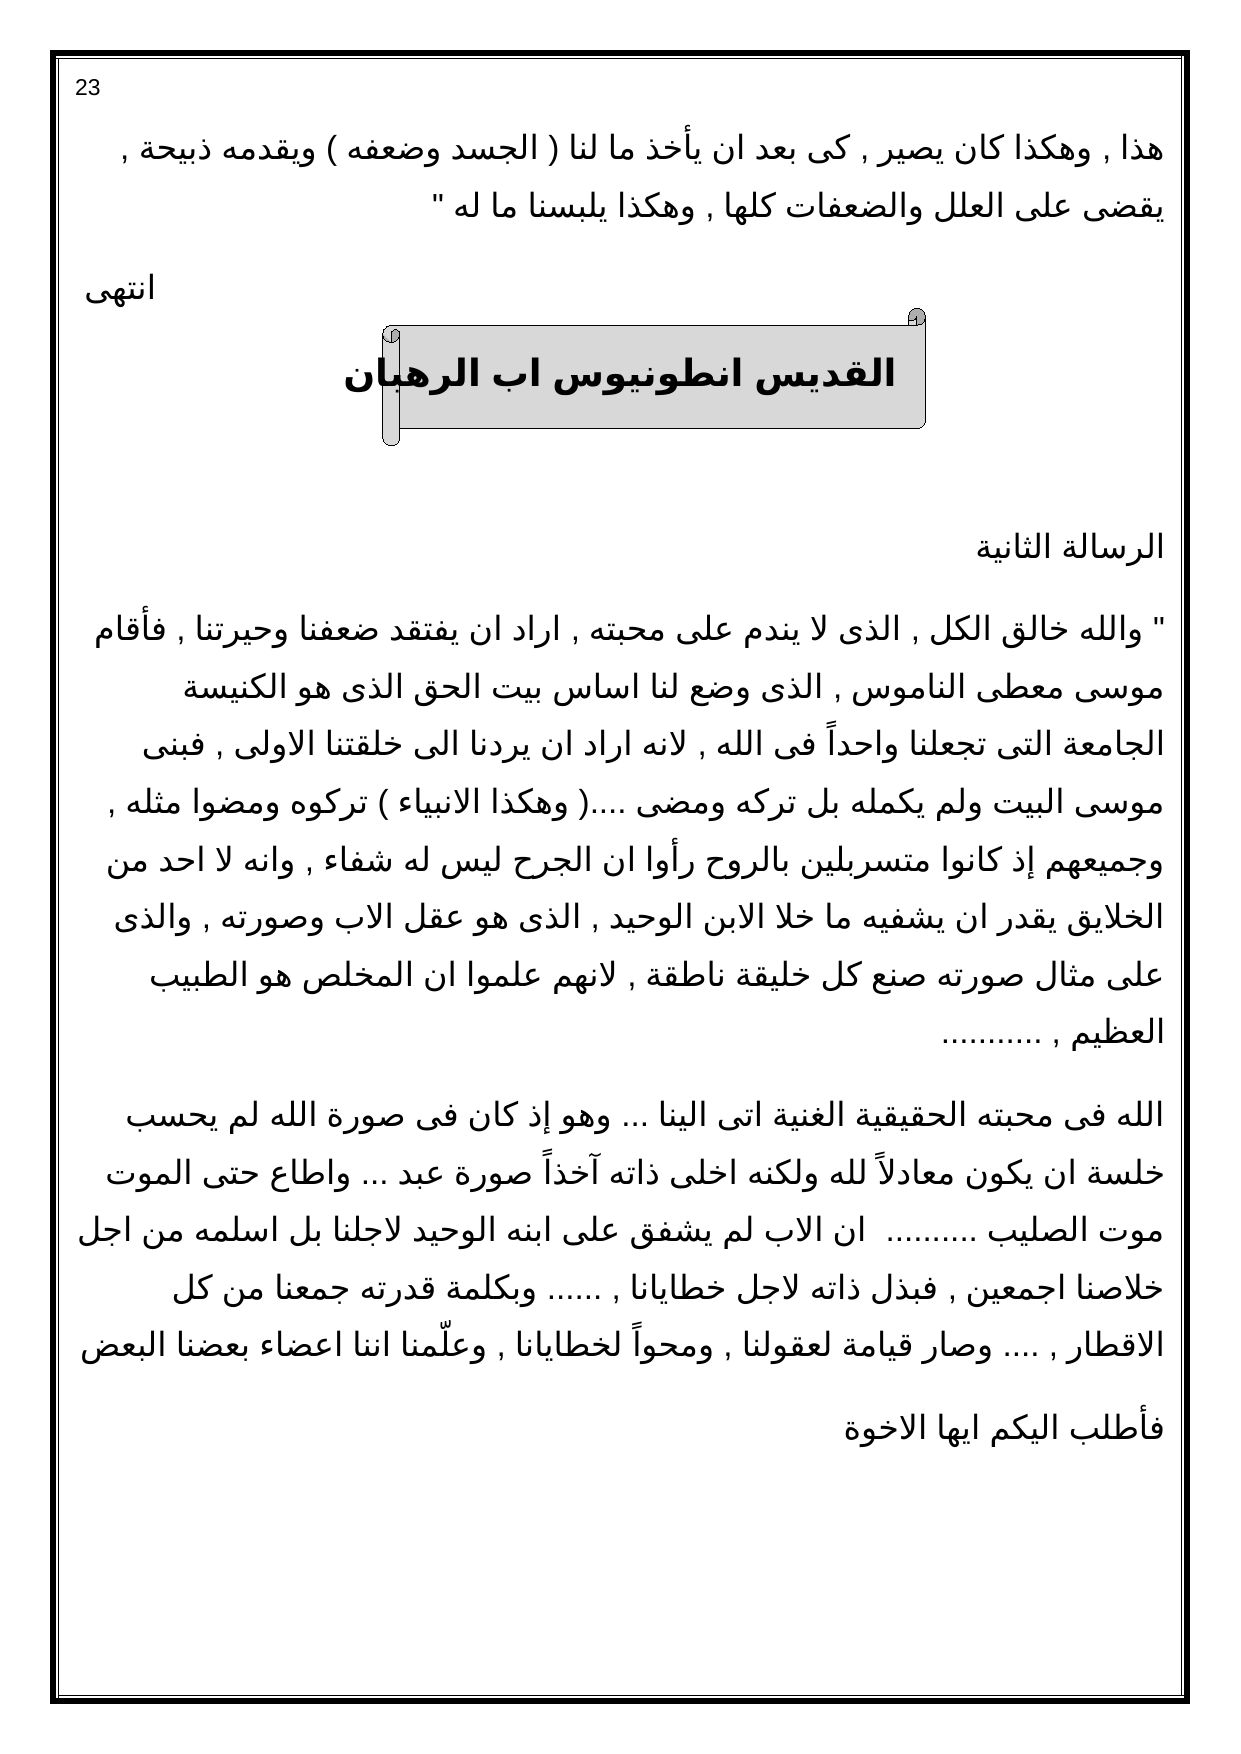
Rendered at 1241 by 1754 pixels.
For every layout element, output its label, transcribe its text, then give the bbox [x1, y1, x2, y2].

text فأطلب اليكم ايها الاخوة [75, 1408, 1165, 1447]
text الرسالة الثانية [75, 527, 1165, 565]
text الله فى محبته الحقيقية الغنية اتى الينا ... وهو إذ كان فى صورة الله لم يحسب خلسة ان يكون معادلاً لله ولكنه اخلى ذاته آخذاً صورة عبد ... واطاع حتى الموت موت الصليب .......... ان الاب لم يشفق على ابنه الوحيد لاجلنا بل اسلمه من اجل خلاصنا اجمعين , فبذل ذاته لاجل خطايانا , ...... وبكلمة قدرته جمعنا من كل الاقطار , .... وصار قيامة لعقولنا , ومحواً لخطايانا , وعلّمنا اننا اعضاء بعضنا البعض [75, 1095, 1165, 1364]
text القديس انطونيوس اب الرهبان [75, 351, 1165, 394]
text انتهى [75, 268, 1165, 307]
text " والله خالق الكل , الذى لا يندم على محبته , اراد ان يفتقد ضعفنا وحيرتنا , فأقام موسى معطى الناموس , الذى وضع لنا اساس بيت الحق الذى هو الكنيسة الجامعة التى تجعلنا واحداً فى الله , لانه اراد ان يردنا الى خلقتنا الاولى , فبنى موسى البيت ولم يكمله بل تركه ومضى ....( وهكذا الانبياء ) تركوه ومضوا مثله , وجميعهم إذ كانوا متسربلين بالروح رأوا ان الجرح ليس له شفاء , وانه لا احد من الخلايق يقدر ان يشفيه ما خلا الابن الوحيد , الذى هو عقل الاب وصورته , والذى على مثال صورته صنع كل خليقة ناطقة , لانهم علموا ان المخلص هو الطبيب العظيم , ........... [75, 609, 1165, 1051]
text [75, 128, 1165, 224]
